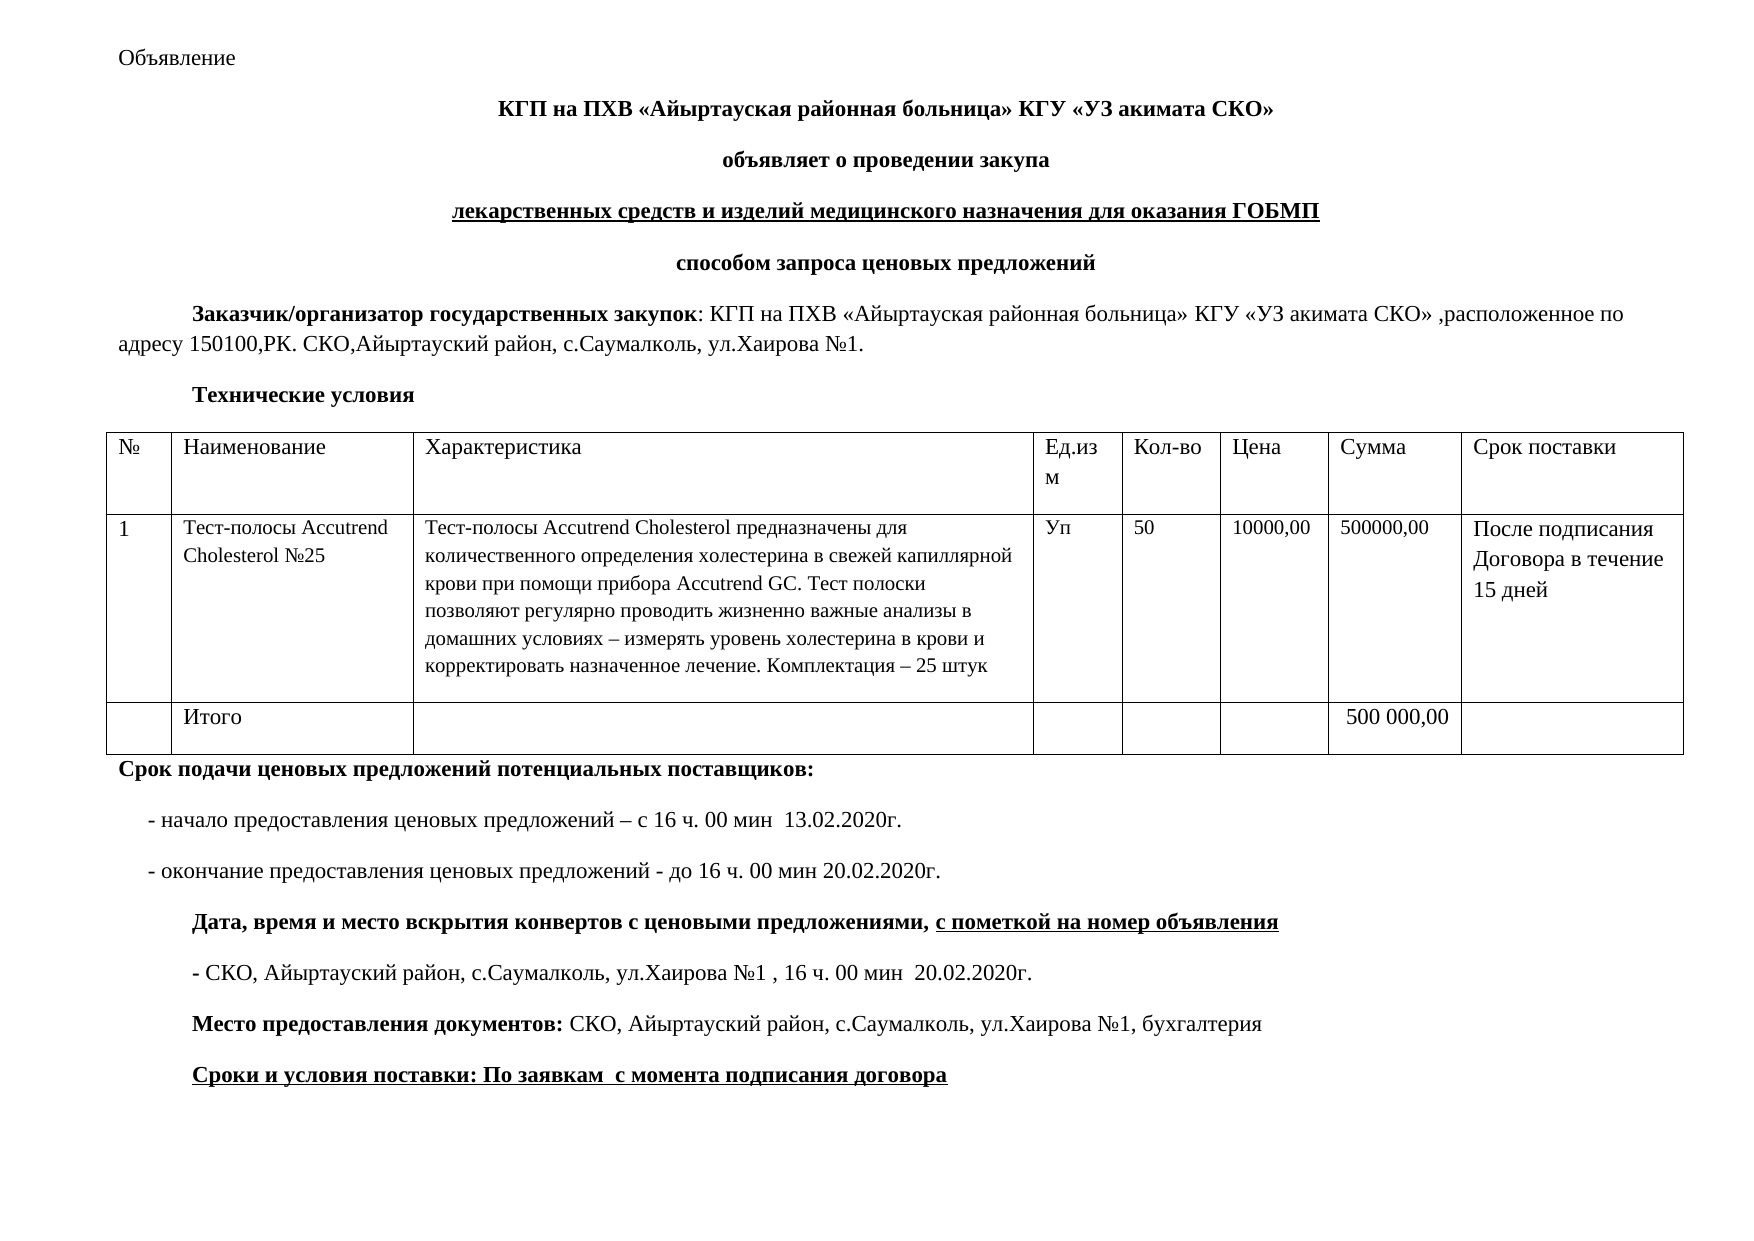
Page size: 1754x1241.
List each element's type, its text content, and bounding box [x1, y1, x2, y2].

table_header Ед.изм [1034, 433, 1122, 514]
table_cell [107, 703, 171, 754]
table_header Сумма [1329, 433, 1461, 514]
table_cell Тест-полосы Accutrend Cholesterol №25 [172, 515, 413, 702]
table_cell [1034, 703, 1122, 754]
text - СКО, Айыртауский район, с.Саумалколь, ул.Хаирова №1 , 16 ч. 00 мин 20.02.2020г. [118, 959, 1654, 986]
table_cell 500000,00 [1329, 515, 1461, 702]
table_cell [414, 703, 1033, 754]
table_cell [1221, 703, 1328, 754]
text объявляет о проведении закупа [118, 146, 1654, 173]
table_header Кол-во [1123, 433, 1220, 514]
table_cell 1 [107, 515, 171, 702]
text КГП на ПХВ «Айыртауская районная больница» КГУ «УЗ акимата СКО» [118, 95, 1654, 122]
table_cell 50 [1123, 515, 1220, 702]
table_cell Уп [1034, 515, 1122, 702]
table_header № [107, 433, 171, 514]
table_cell Тест-полосы Accutrend Cholesterol предназначены для количественного определения холестерина в свежей капиллярной крови при помощи прибора Accutrend GC. Тест полоски позволяют регулярно проводить жизненно важные анализы в домашних условиях – измерять уровень холестерина в крови и корректировать назначенное лечение. Комплектация – 25 штук [414, 515, 1033, 702]
table_header Наименование [172, 433, 413, 514]
table_header Цена [1221, 433, 1328, 514]
text Дата, время и место вскрытия конвертов с ценовыми предложениями, с пометкой на номер объявления [118, 908, 1654, 934]
text - начало предоставления ценовых предложений – с 16 ч. 00 мин 13.02.2020г. [118, 806, 1654, 832]
table_cell 500 000,00 [1329, 703, 1461, 754]
text Срок подачи ценовых предложений потенциальных поставщиков: [118, 755, 1654, 781]
text Объявление [118, 44, 1654, 71]
table_cell 10000,00 [1221, 515, 1328, 702]
table_cell [1123, 703, 1220, 754]
table_cell Итого [172, 703, 413, 754]
text способом запроса ценовых предложений [118, 248, 1654, 275]
table_header Срок поставки [1462, 433, 1683, 514]
text - окончание предоставления ценовых предложений - до 16 ч. 00 мин 20.02.2020г. [118, 857, 1654, 883]
table_cell После подписания Договора в течение 15 дней [1462, 515, 1683, 702]
text лекарственных средств и изделий медицинского назначения для оказания ГОБМП [118, 197, 1654, 224]
text Технические условия [118, 381, 1654, 407]
table_header Характеристика [414, 433, 1033, 514]
text Место предоставления документов: СКО, Айыртауский район, с.Саумалколь, ул.Хаирова №1, бухгалтерия [118, 1010, 1654, 1037]
text Сроки и условия поставки: По заявкам с момента подписания договора [118, 1061, 1654, 1088]
text Заказчик/организатор государственных закупок: КГП на ПХВ «Айыртауская районная больница» КГУ «УЗ акимата СКО» ,расположенное по адресу 150100,РК. СКО,Айыртауский район, с.Саумалколь, ул.Хаирова №1. [118, 299, 1654, 356]
table_cell [1462, 703, 1683, 754]
